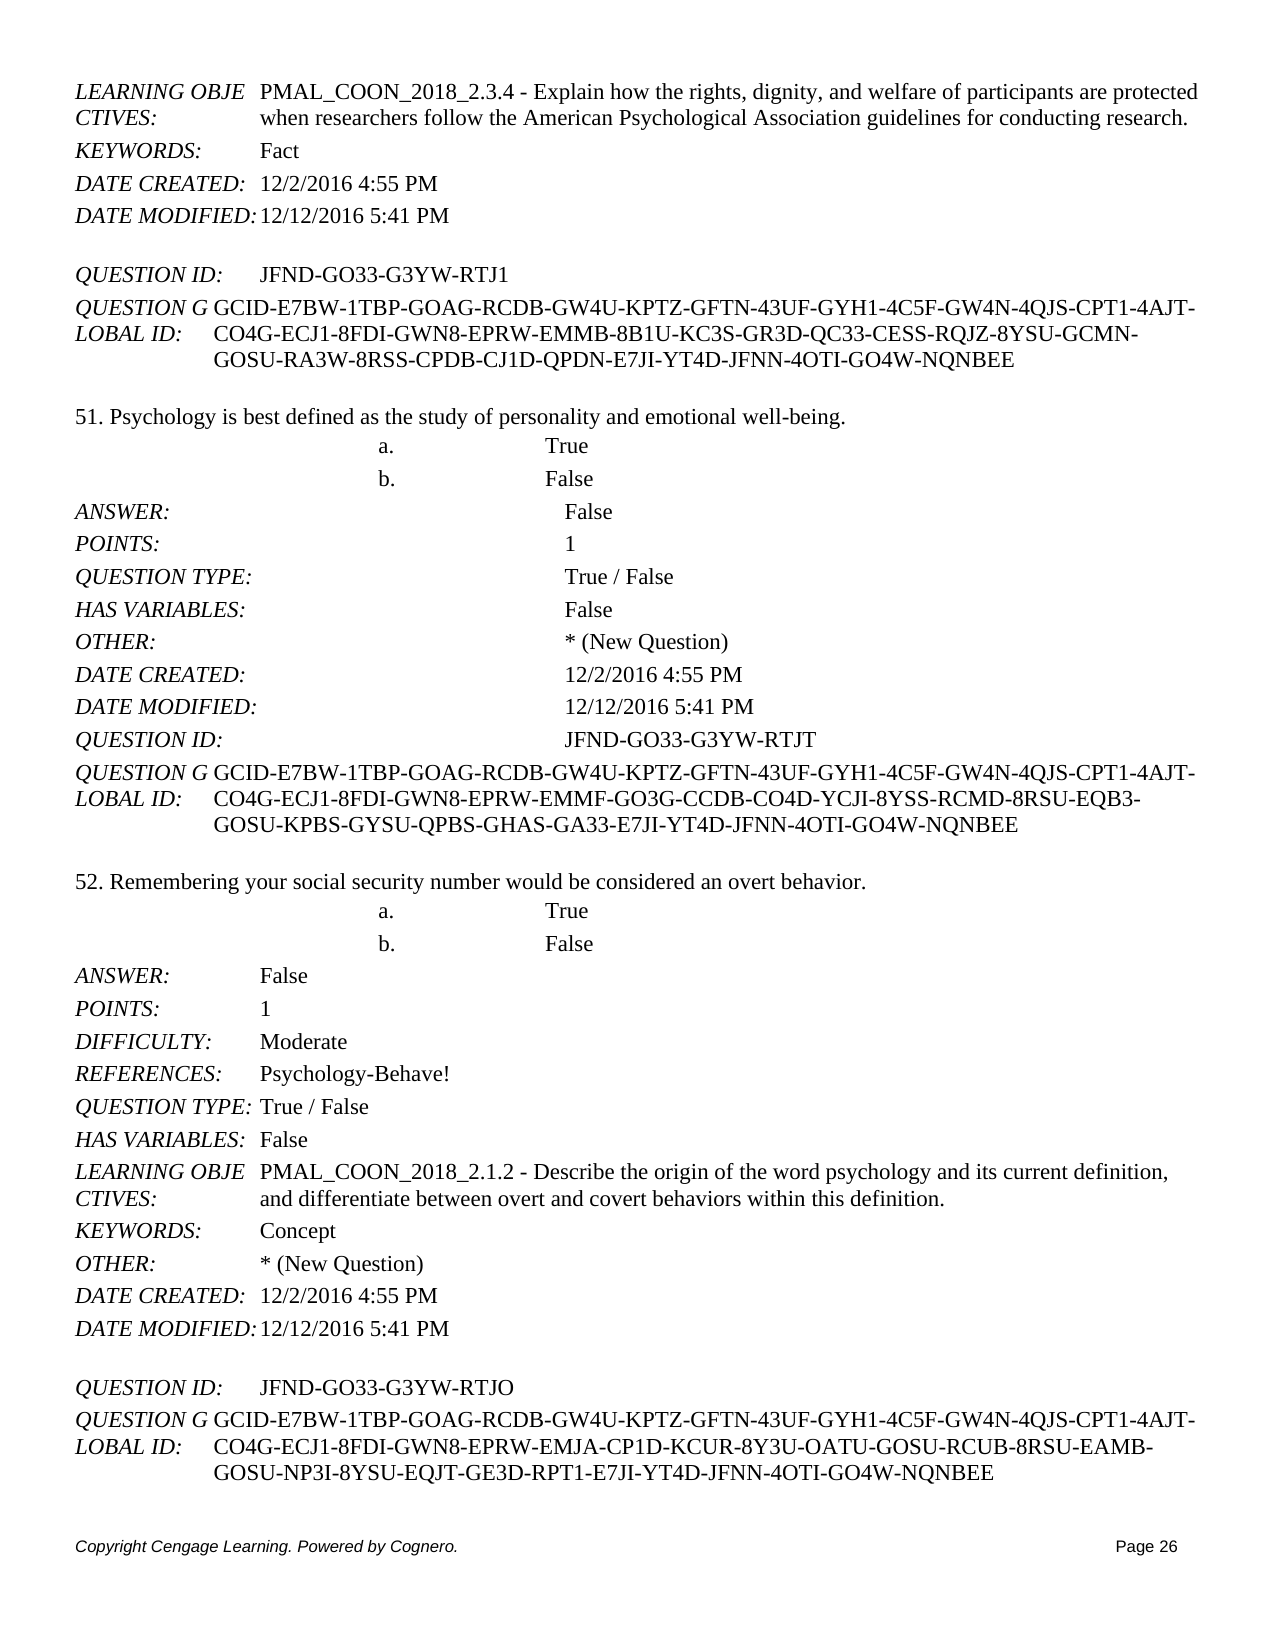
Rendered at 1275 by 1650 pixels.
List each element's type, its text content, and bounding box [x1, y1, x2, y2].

table_header 52. Remembering your social security number would be considered an overt behavior. [75, 868, 1200, 1489]
table_header 51. Psychology is best defined as the study of personality and emotional well-being. [75, 403, 1200, 841]
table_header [75, 75, 1200, 376]
